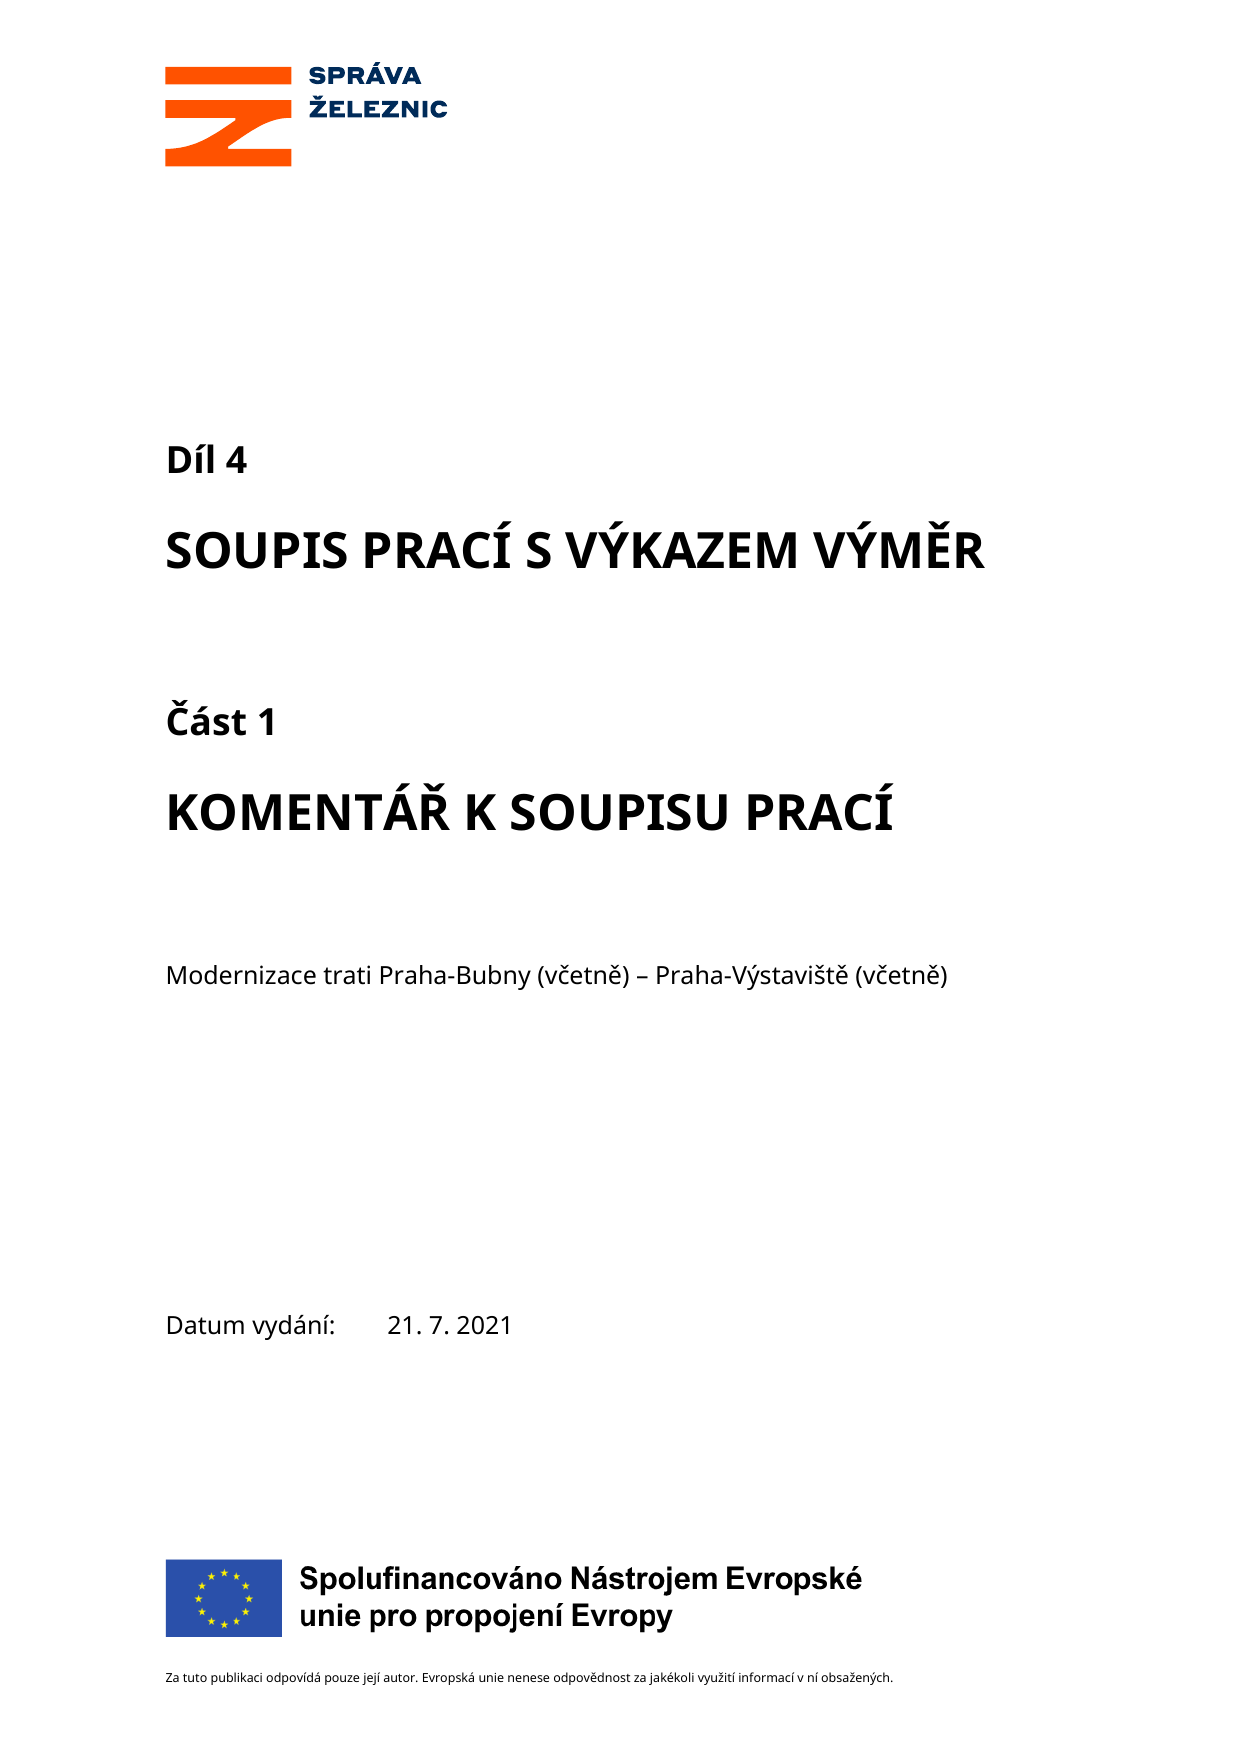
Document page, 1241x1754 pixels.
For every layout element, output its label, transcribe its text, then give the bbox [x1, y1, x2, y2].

text Datum vydání: 21. 7. 2021 [165, 1307, 1075, 1341]
text SOUPIS PRACÍ S VÝKAZEM VÝMĚR [165, 514, 1075, 583]
text KOMENTÁŘ K SOUPISU PRACÍ [165, 777, 1075, 845]
text Díl 4 [165, 433, 1075, 484]
picture [165, 1559, 865, 1637]
text Část 1 [165, 696, 1075, 747]
